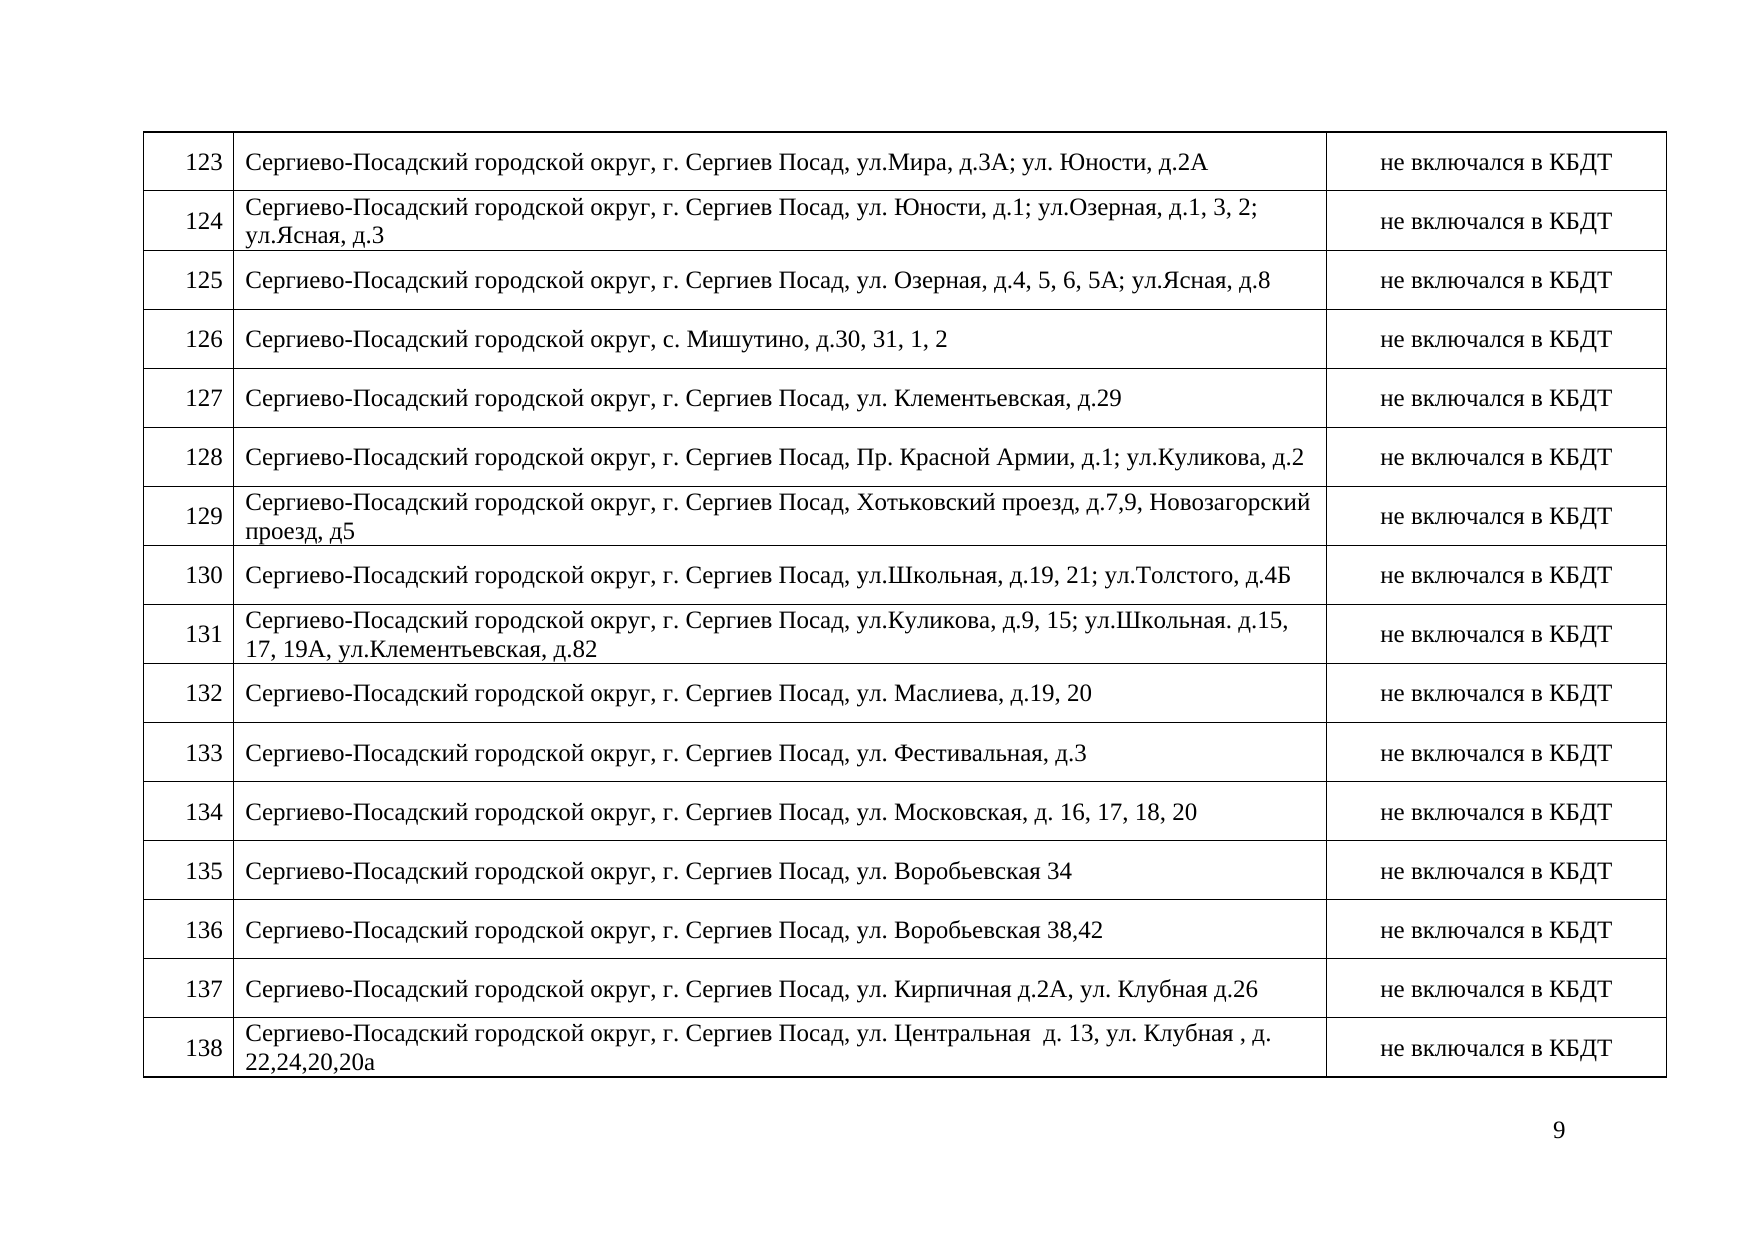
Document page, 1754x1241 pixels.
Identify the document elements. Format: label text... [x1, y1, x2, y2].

table_cell не включался в КБДТ [1327, 191, 1666, 249]
table_cell не включался в КБДТ [1327, 664, 1666, 722]
table_cell 138 [144, 1018, 233, 1076]
table_cell Сергиево-Посадский городской округ, г. Сергиев Посад, Пр. Красной Армии, д.1; ул.Куликова, д.2 [234, 428, 1326, 486]
table_cell 134 [144, 782, 233, 840]
table_cell Сергиево-Посадский городской округ, г. Сергиев Посад, ул. Кирпичная д.2А, ул. Клубная д.26 [234, 959, 1326, 1017]
table_cell не включался в КБДТ [1327, 251, 1666, 308]
table_cell не включался в КБДТ [1327, 369, 1666, 427]
table_cell Сергиево-Посадский городской округ, г. Сергиев Посад, ул. Озерная, д.4, 5, 6, 5А; ул.Ясная, д.8 [234, 251, 1326, 308]
table_cell не включался в КБДТ [1327, 723, 1666, 781]
table_cell не включался в КБДТ [1327, 605, 1666, 663]
table_cell 131 [144, 605, 233, 663]
table_cell Сергиево-Посадский городской округ, г. Сергиев Посад, ул. Клементьевская, д.29 [234, 369, 1326, 427]
table_cell не включался в КБДТ [1327, 310, 1666, 368]
table_cell Сергиево-Посадский городской округ, г. Сергиев Посад, ул. Юности, д.1; ул.Озерная, д.1, 3, 2; ул.Ясная, д.3 [234, 191, 1326, 249]
table_cell 129 [144, 487, 233, 545]
table_cell не включался в КБДТ [1327, 782, 1666, 840]
table_cell не включался в КБДТ [1327, 546, 1666, 604]
table_cell Сергиево-Посадский городской округ, г. Сергиев Посад, ул. Московская, д. 16, 17, 18, 20 [234, 782, 1326, 840]
table_cell 130 [144, 546, 233, 604]
table_cell не включался в КБДТ [1327, 959, 1666, 1017]
table_cell Сергиево-Посадский городской округ, г. Сергиев Посад, ул. Маслиева, д.19, 20 [234, 664, 1326, 722]
table_cell 126 [144, 310, 233, 368]
table_cell Сергиево-Посадский городской округ, г. Сергиев Посад, ул. Фестивальная, д.3 [234, 723, 1326, 781]
table_cell 128 [144, 428, 233, 486]
table_cell Сергиево-Посадский городской округ, г. Сергиев Посад, ул.Школьная, д.19, 21; ул.Толстого, д.4Б [234, 546, 1326, 604]
table_cell не включался в КБДТ [1327, 133, 1666, 190]
table_cell 127 [144, 369, 233, 427]
table_cell Сергиево-Посадский городской округ, г. Сергиев Посад, ул. Воробьевская 34 [234, 841, 1326, 899]
table_cell Сергиево-Посадский городской округ, г. Сергиев Посад, Хотьковский проезд, д.7,9, Новозагорский проезд, д5 [234, 487, 1326, 545]
table_cell 136 [144, 900, 233, 958]
table_cell Сергиево-Посадский городской округ, г. Сергиев Посад, ул.Мира, д.3А; ул. Юности, д.2А [234, 133, 1326, 190]
table_cell не включался в КБДТ [1327, 428, 1666, 486]
table_cell не включался в КБДТ [1327, 1018, 1666, 1076]
table_cell 132 [144, 664, 233, 722]
table_cell 133 [144, 723, 233, 781]
table_cell 137 [144, 959, 233, 1017]
table_cell не включался в КБДТ [1327, 487, 1666, 545]
table_cell Сергиево-Посадский городской округ, г. Сергиев Посад, ул.Куликова, д.9, 15; ул.Школьная. д.15, 17, 19А, ул.Клементьевская, д.82 [234, 605, 1326, 663]
table_cell 125 [144, 251, 233, 308]
table_cell Сергиево-Посадский городской округ, с. Мишутино, д.30, 31, 1, 2 [234, 310, 1326, 368]
table_cell 135 [144, 841, 233, 899]
table_cell не включался в КБДТ [1327, 841, 1666, 899]
table_cell Сергиево-Посадский городской округ, г. Сергиев Посад, ул. Воробьевская 38,42 [234, 900, 1326, 958]
table_cell не включался в КБДТ [1327, 900, 1666, 958]
table_cell 123 [144, 133, 233, 190]
table_cell Сергиево-Посадский городской округ, г. Сергиев Посад, ул. Центральная д. 13, ул. Клубная , д. 22,24,20,20а [234, 1018, 1326, 1076]
table_cell 124 [144, 191, 233, 249]
